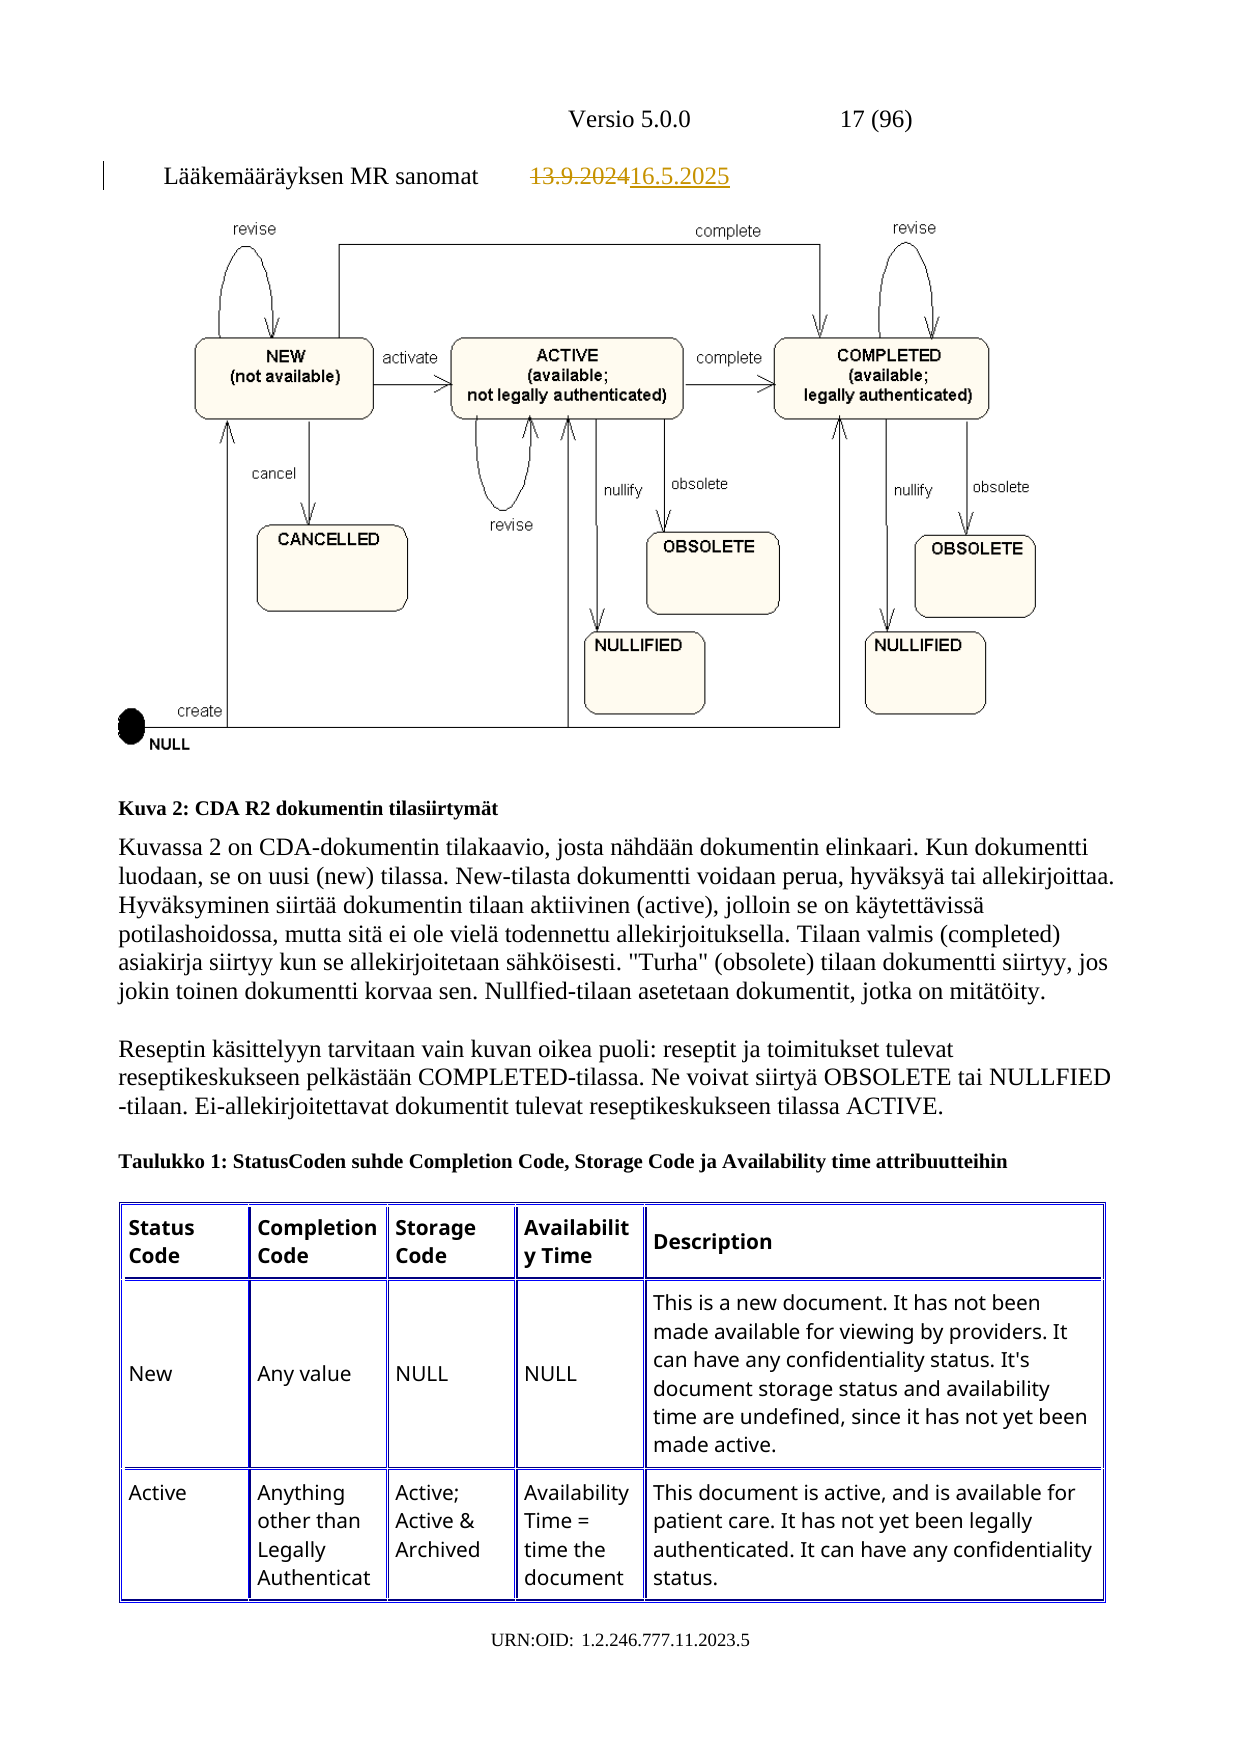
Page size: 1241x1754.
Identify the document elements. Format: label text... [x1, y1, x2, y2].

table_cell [645, 1467, 1104, 1599]
table_cell NULL [389, 1281, 514, 1467]
table_header Availability Time [516, 1203, 645, 1277]
table_cell This is a new document. It has not been made available for viewing by providers. It can have any confidentiality status. It's document storage status and availability time are undefined, since it has not yet been made active. [647, 1277, 1103, 1467]
text Kuvassa 2 on CDA-dokumentin tilakaavio, josta nähdään dokumentin elinkaari. Kun dokumentti luodaan, se on uusi (new) tilassa. New-tilasta dokumentti voidaan perua, hyväksyä tai allekirjoittaa. Hyväksyminen siirtää dokumentin tilaan aktiivinen (active), jolloin se on käytettävissä potilashoidossa, mutta sitä ei ole vielä todennettu allekirjoituksella. Tilaan valmis (completed) asiakirja siirtyy kun se allekirjoitetaan sähköisesti. "Turha" (obsolete) tilaan dokumentti siirtyy, jos jokin toinen dokumentti korvaa sen. Nullfied-tilaan asetetaan dokumentit, jotka on mitätöity. [118, 832, 1122, 1005]
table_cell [388, 1467, 516, 1599]
picture [118, 218, 1039, 755]
text Taulukko 1: StatusCoden suhde Completion Code, Storage Code ja Availability time attribuutteihin [118, 1149, 1122, 1173]
table_header Completion Code [249, 1205, 387, 1277]
table_cell Any value [251, 1281, 386, 1467]
table_cell New [122, 1277, 248, 1467]
table_header Status Code [120, 1203, 249, 1277]
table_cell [249, 1470, 387, 1599]
table_cell Active [120, 1467, 249, 1599]
table_header Storage Code [388, 1203, 516, 1277]
table_header Description [645, 1205, 1103, 1277]
text Kuva 2: CDA R2 dokumentin tilasiirtymät [118, 796, 1122, 820]
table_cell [516, 1467, 645, 1599]
text Reseptin käsittelyyn tarvitaan vain kuvan oikea puoli: reseptit ja toimitukset tulevat reseptikeskukseen pelkästään COMPLETED-tilassa. Ne voivat siirtyä OBSOLETE tai NULLFIED -tilaan. Ei-allekirjoitettavat dokumentit tulevat reseptikeskukseen tilassa ACTIVE. [118, 1034, 1122, 1120]
table_cell NULL [518, 1281, 643, 1467]
